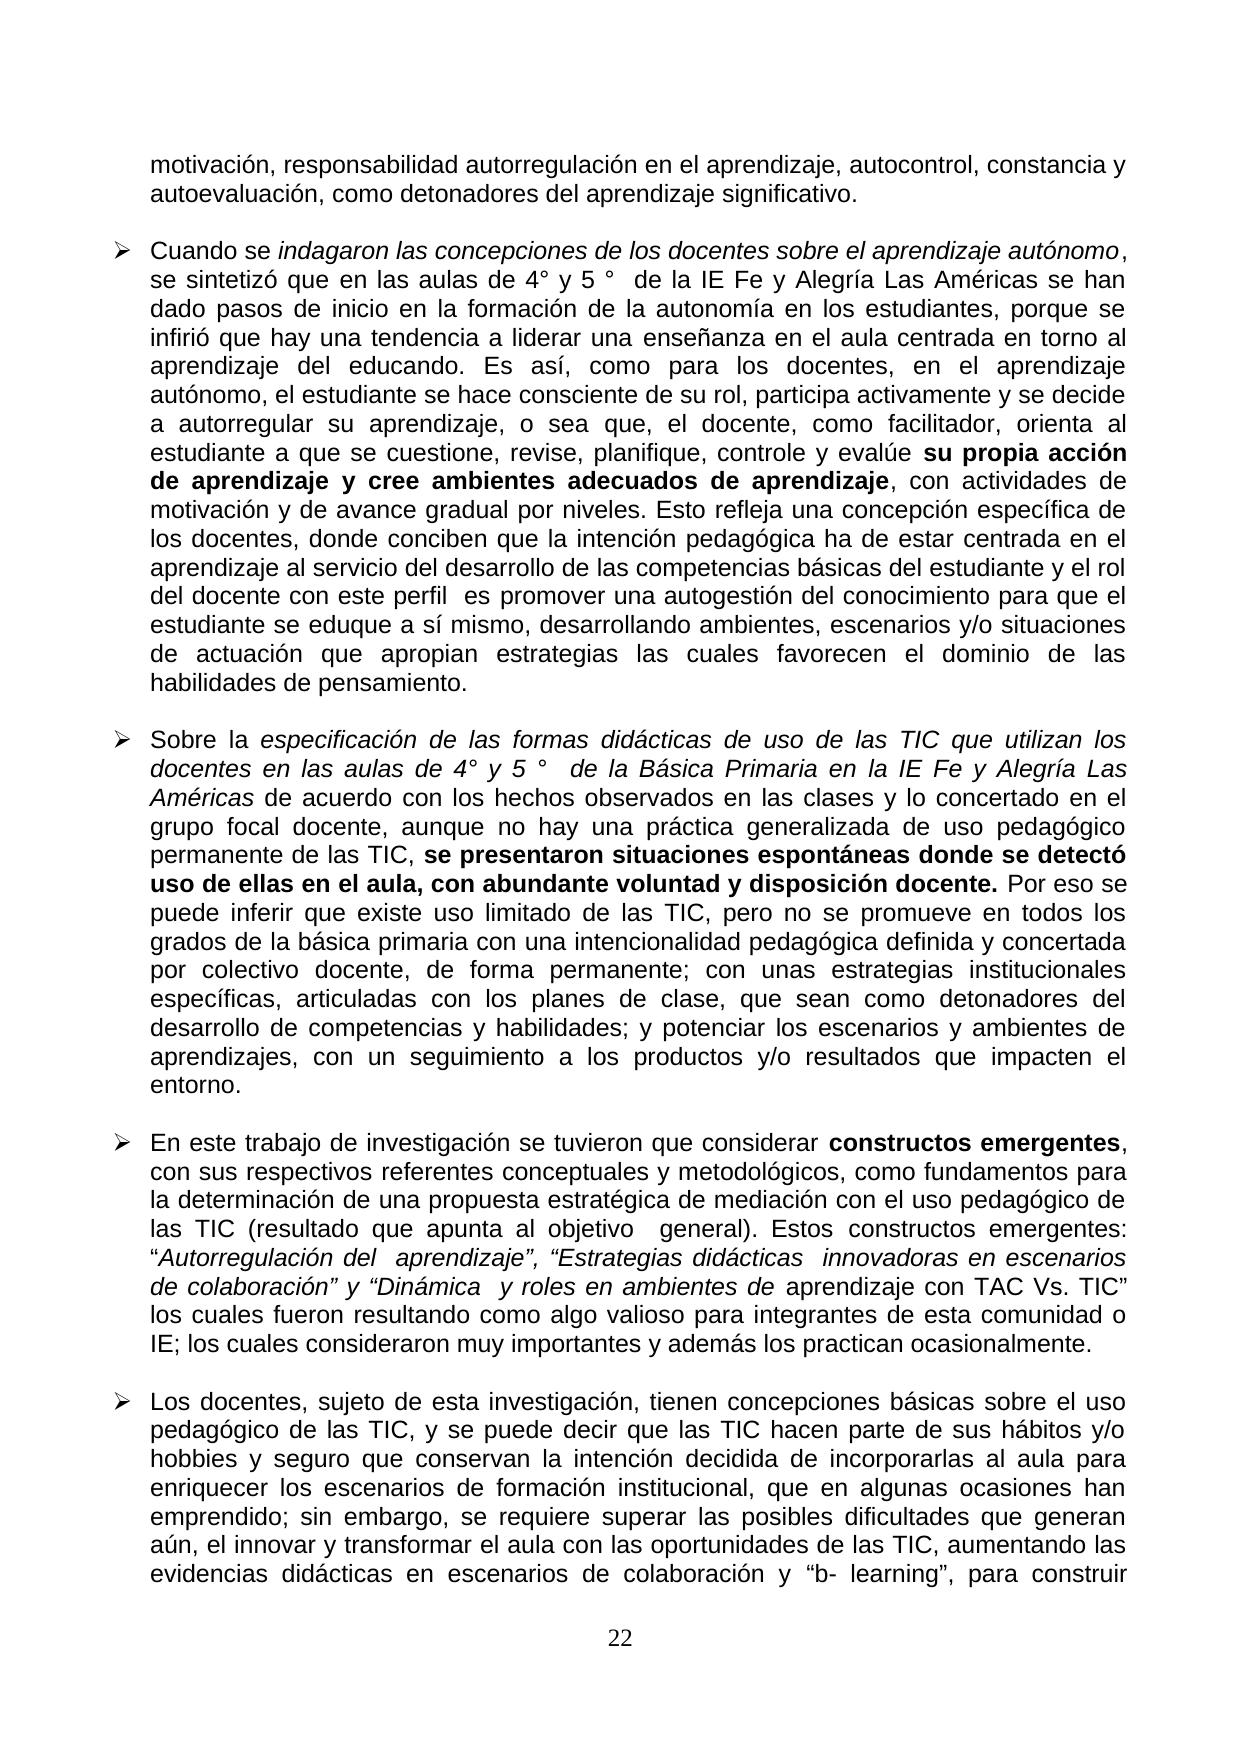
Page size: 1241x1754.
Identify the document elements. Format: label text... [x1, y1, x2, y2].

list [112, 150, 1128, 207]
list Sobre la especificación de las formas didácticas de uso de las TIC que utilizan los docentes en las aulas de 4° y 5 ° de la Básica Primaria en la IE Fe y Alegría Las Américas de acuerdo con los hechos observados en las clases y lo concertado en el grupo focal docente, aunque no hay una práctica generalizada de uso pedagógico permanente de las TIC, se presentaron situaciones espontáneas donde se detectó uso de ellas en el aula, con abundante voluntad y disposición docente. Por eso se puede inferir que existe uso limitado de las TIC, pero no se promueve en todos los grados de la básica primaria con una intencionalidad pedagógica definida y concertada por colectivo docente, de forma permanente; con unas estrategias institucionales específicas, articuladas con los planes de clase, que sean como detonadores del desarrollo de competencias y habilidades; y potenciar los escenarios y ambientes de aprendizajes, con un seguimiento a los productos y/o resultados que impacten el entorno. [112, 725, 1128, 1099]
list En este trabajo de investigación se tuvieron que considerar constructos emergentes, con sus respectivos referentes conceptuales y metodológicos, como fundamentos para la determinación de una propuesta estratégica de mediación con el uso pedagógico de las TIC (resultado que apunta al objetivo general). Estos constructos emergentes: “Autorregulación del aprendizaje”, “Estrategias didácticas innovadoras en escenarios de colaboración” y “Dinámica y roles en ambientes de aprendizaje con TAC Vs. TIC” los cuales fueron resultando como algo valioso para integrantes de esta comunidad o IE; los cuales consideraron muy importantes y además los practican ocasionalmente. [112, 1128, 1128, 1358]
list Cuando se indagaron las concepciones de los docentes sobre el aprendizaje autónomo, se sintetizó que en las aulas de 4° y 5 ° de la IE Fe y Alegría Las Américas se han dado pasos de inicio en la formación de la autonomía en los estudiantes, porque se infirió que hay una tendencia a liderar una enseñanza en el aula centrada en torno al aprendizaje del educando. Es así, como para los docentes, en el aprendizaje autónomo, el estudiante se hace consciente de su rol, participa activamente y se decide a autorregular su aprendizaje, o sea que, el docente, como facilitador, orienta al estudiante a que se cuestione, revise, planifique, controle y evalúe su propia acción de aprendizaje y cree ambientes adecuados de aprendizaje, con actividades de motivación y de avance gradual por niveles. Esto refleja una concepción específica de los docentes, donde conciben que la intención pedagógica ha de estar centrada en el aprendizaje al servicio del desarrollo de las competencias básicas del estudiante y el rol del docente con este perfil es promover una autogestión del conocimiento para que el estudiante se eduque a sí mismo, desarrollando ambientes, escenarios y/o situaciones de actuación que apropian estrategias las cuales favorecen el dominio de las habilidades de pensamiento. [112, 236, 1128, 696]
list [112, 1387, 1128, 1588]
